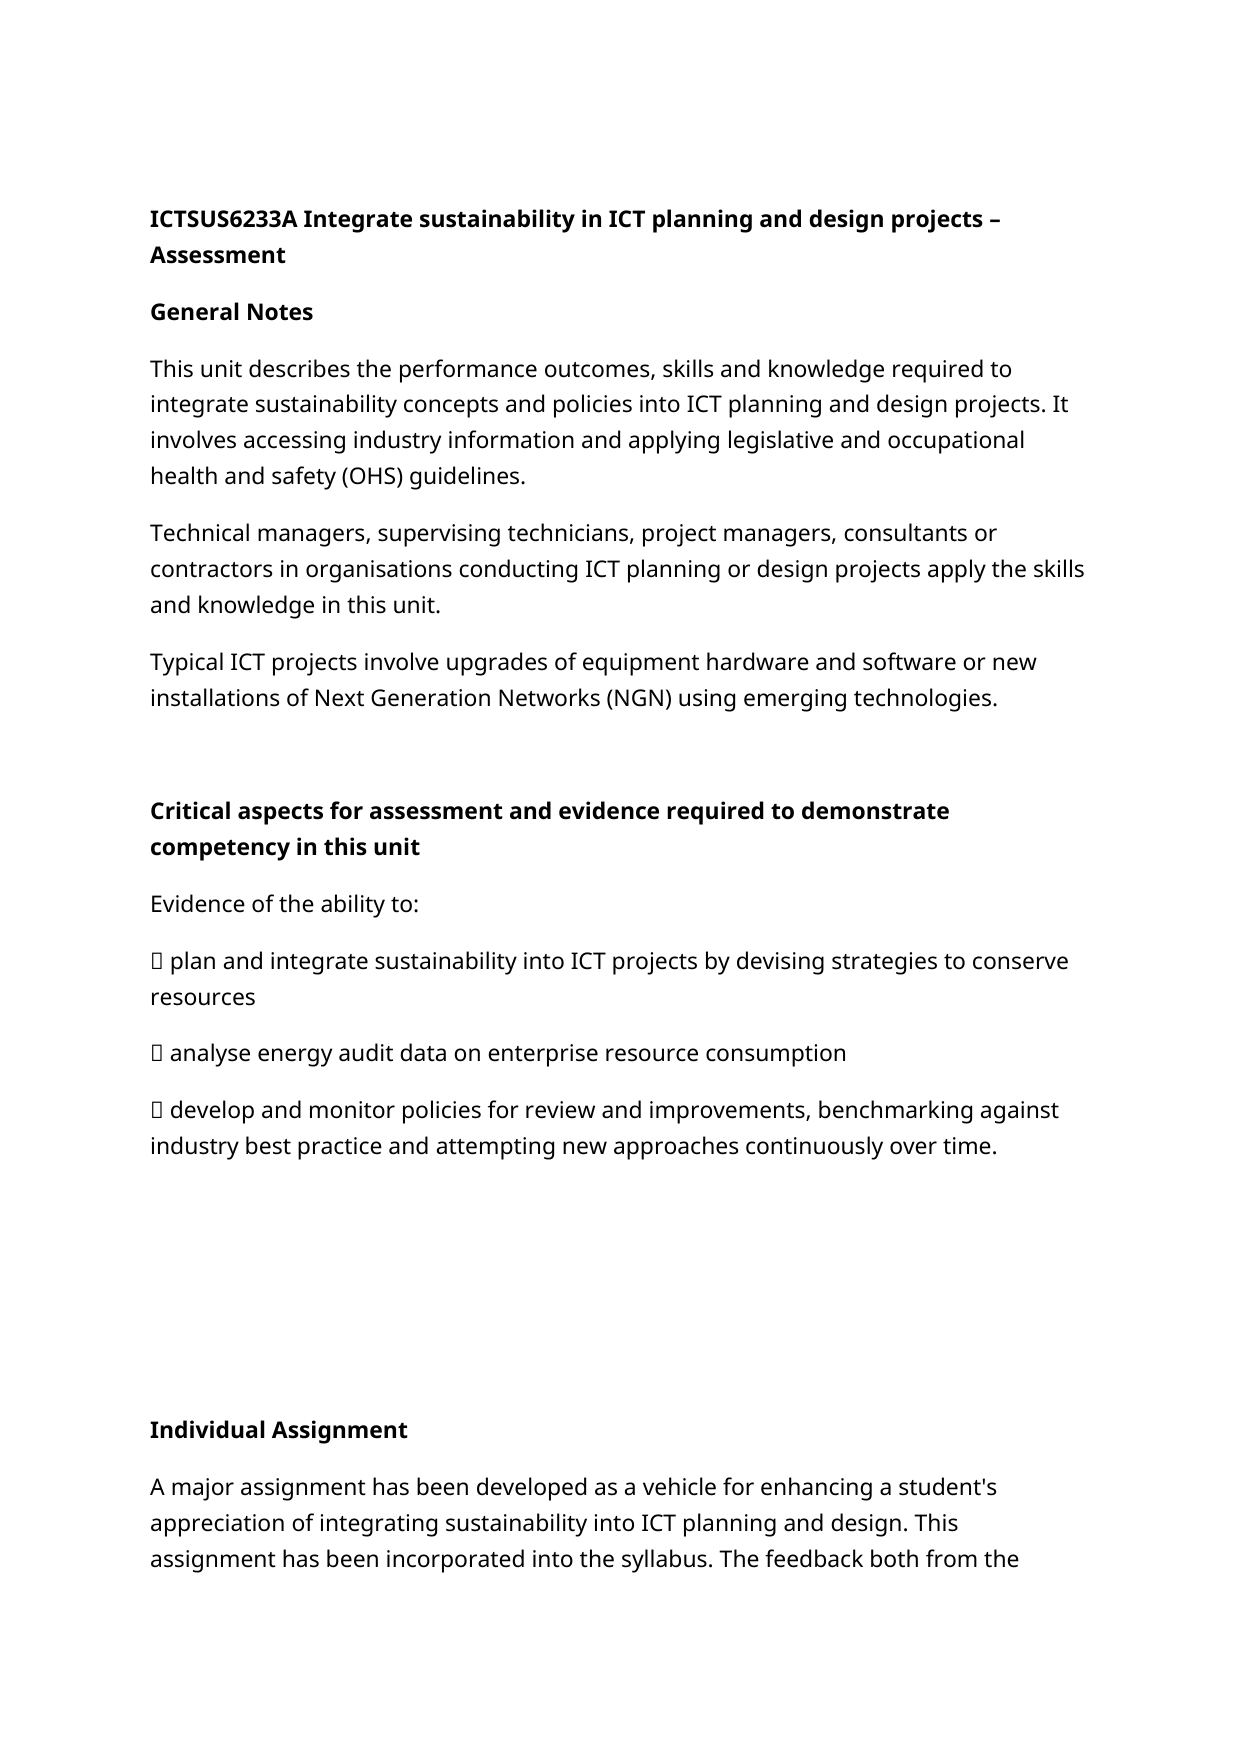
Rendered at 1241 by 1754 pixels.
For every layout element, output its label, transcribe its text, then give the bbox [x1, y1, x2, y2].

text ICTSUS6233A Integrate sustainability in ICT planning and design projects – Assessment [150, 203, 1090, 270]
text Critical aspects for assessment and evidence required to demonstrate competency in this unit [150, 795, 1090, 862]
text  develop and monitor policies for review and improvements, benchmarking against industry best practice and attempting new approaches continuously over time. [150, 1094, 1090, 1161]
text Evidence of the ability to: [150, 888, 1090, 919]
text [150, 1471, 1090, 1574]
text This unit describes the performance outcomes, skills and knowledge required to integrate sustainability concepts and policies into ICT planning and design projects. It involves accessing industry information and applying legislative and occupational health and safety (OHS) guidelines. [150, 352, 1090, 492]
text Typical ICT projects involve upgrades of equipment hardware and software or new installations of Next Generation Networks (NGN) using emerging technologies. [150, 646, 1090, 713]
text General Notes [150, 296, 1090, 327]
text  plan and integrate sustainability into ICT projects by devising strategies to conserve resources [150, 945, 1090, 1012]
text Individual Assignment [150, 1414, 1090, 1445]
text  analyse energy audit data on enterprise resource consumption [150, 1037, 1090, 1069]
text Technical managers, supervising technicians, project managers, consultants or contractors in organisations conducting ICT planning or design projects apply the skills and knowledge in this unit. [150, 517, 1090, 620]
